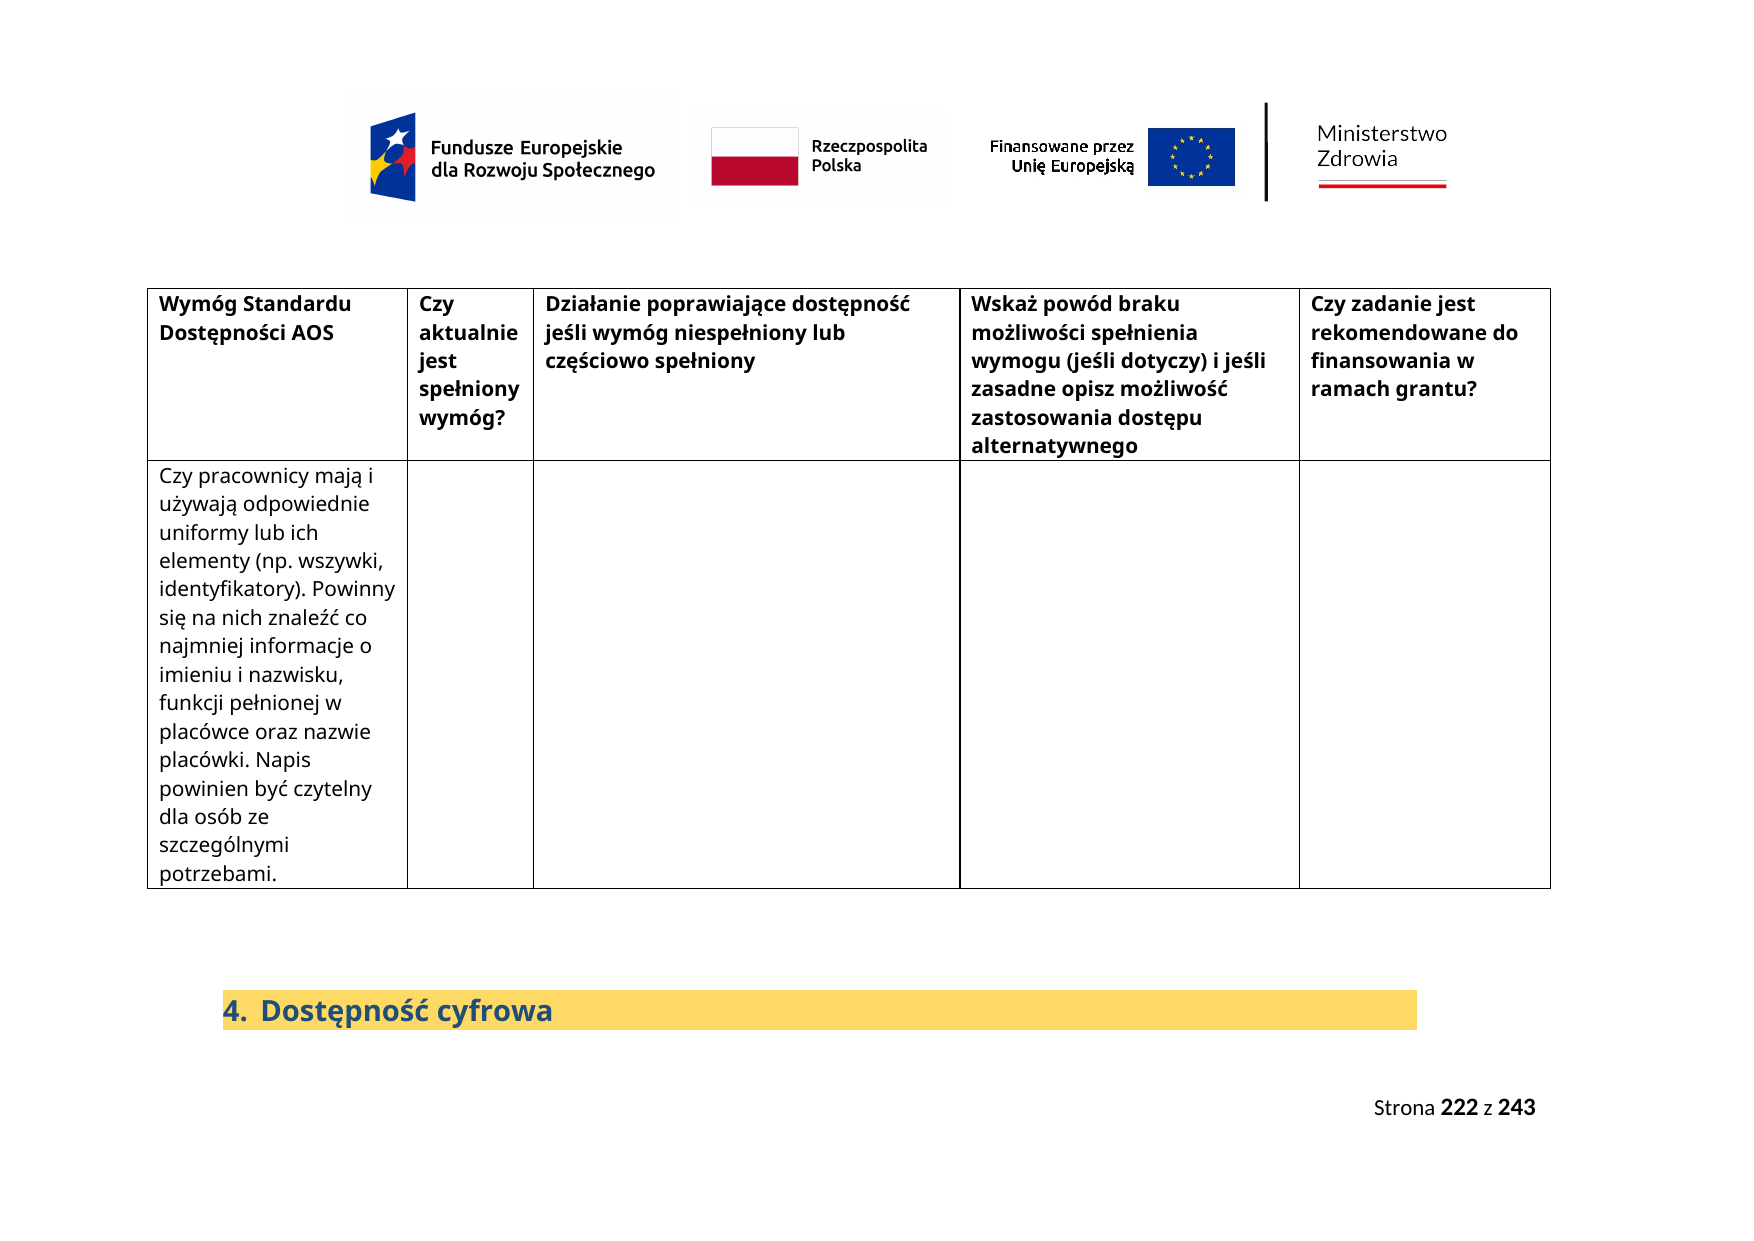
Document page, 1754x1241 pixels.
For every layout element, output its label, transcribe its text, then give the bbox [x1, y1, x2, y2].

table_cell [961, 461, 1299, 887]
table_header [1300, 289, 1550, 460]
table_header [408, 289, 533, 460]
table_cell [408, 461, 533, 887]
picture [348, 90, 677, 224]
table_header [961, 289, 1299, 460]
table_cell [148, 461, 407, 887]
picture [692, 108, 946, 205]
picture [971, 108, 1254, 205]
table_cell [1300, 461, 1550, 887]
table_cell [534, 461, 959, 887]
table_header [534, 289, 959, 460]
picture [1302, 108, 1463, 205]
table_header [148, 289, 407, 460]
subtitle Dostępność cyfrowa [223, 990, 1417, 1030]
